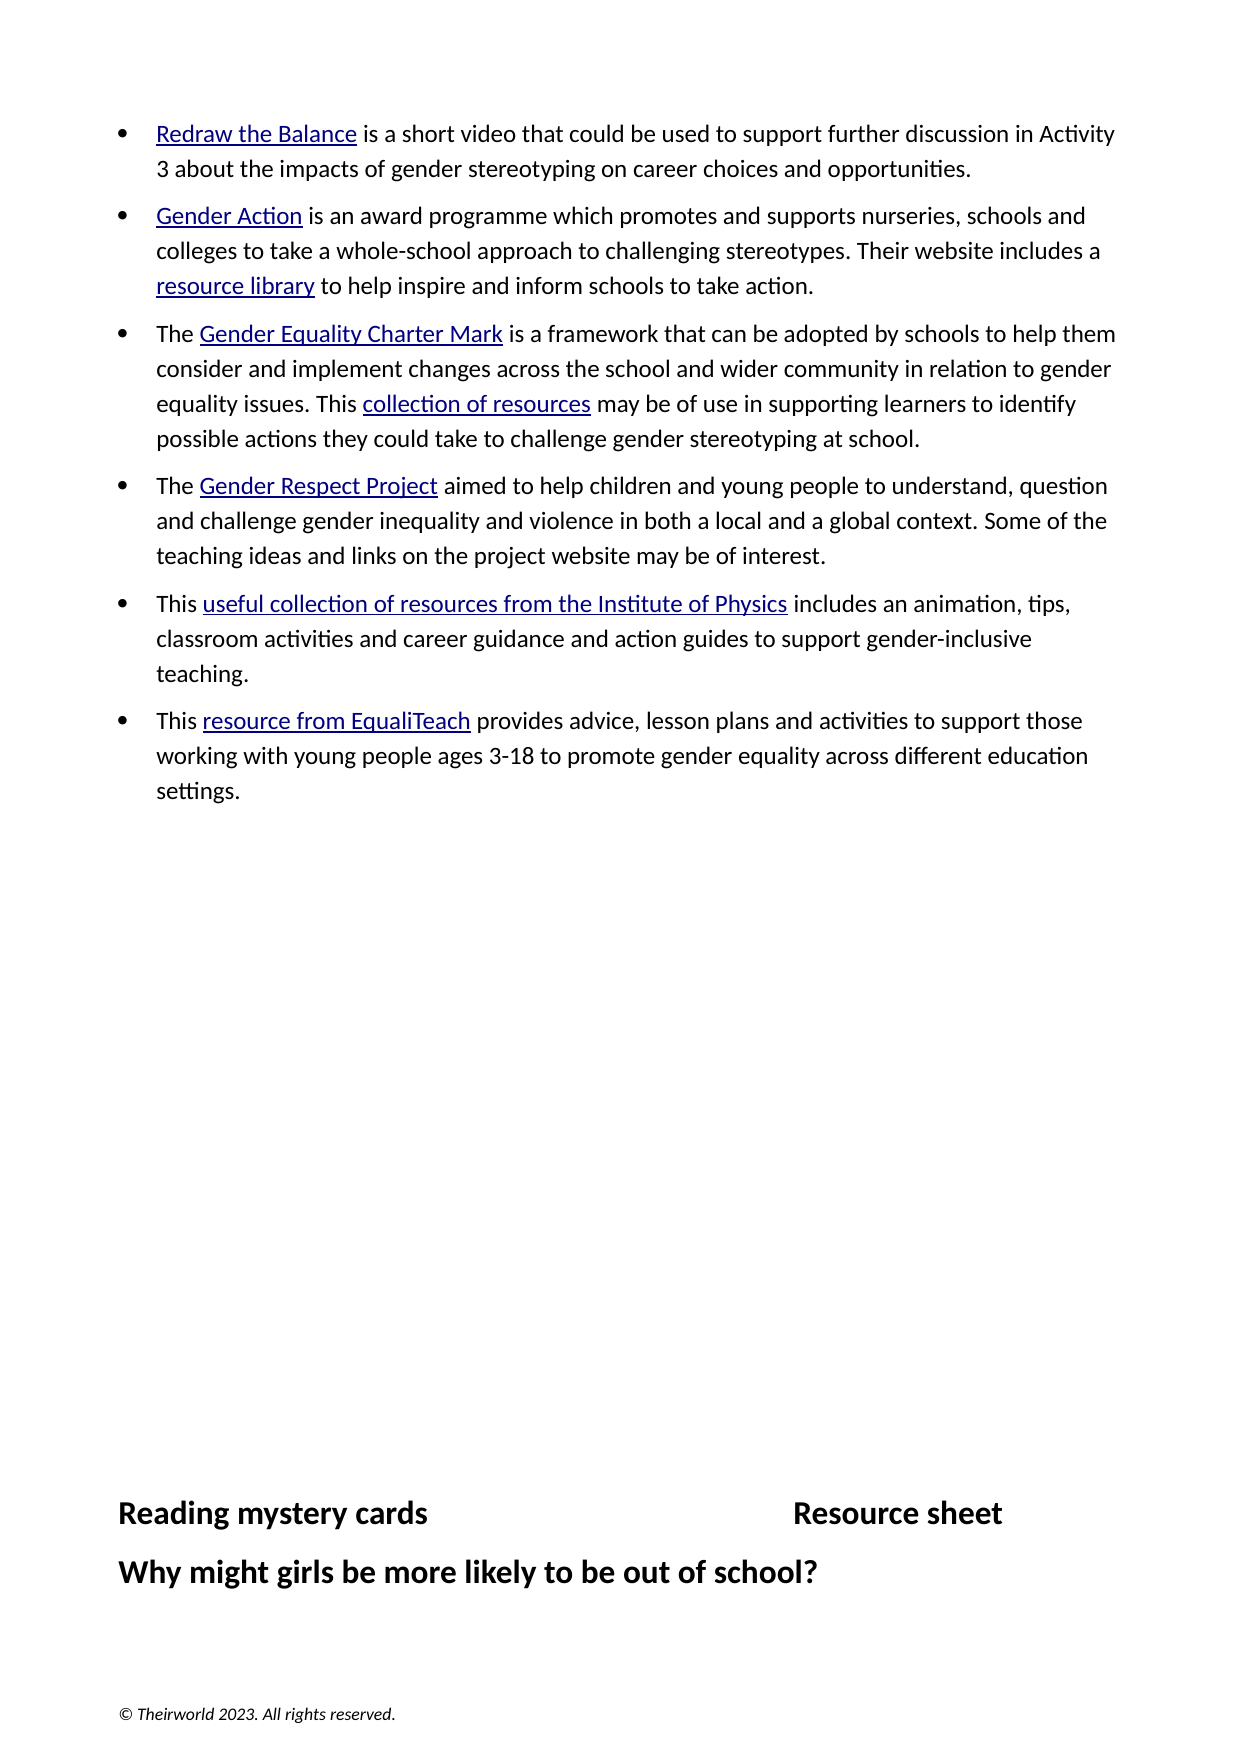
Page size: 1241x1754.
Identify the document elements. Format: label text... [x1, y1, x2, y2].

text Reading mystery cards Resource sheet [118, 1492, 1122, 1533]
list The Gender Respect Project aimed to help children and young people to understand, question and challenge gender inequality and violence in both a local and a global context. Some of the teaching ideas and links on the project website may be of interest. [118, 470, 1122, 571]
list Redraw the Balance is a short video that could be used to support further discussion in Activity 3 about the impacts of gender stereotyping on career choices and opportunities. [118, 118, 1122, 184]
list This useful collection of resources from the Institute of Physics includes an animation, tips, classroom activities and career guidance and action guides to support gender-inclusive teaching. [118, 588, 1122, 688]
list The Gender Equality Charter Mark is a framework that can be adopted by schools to help them consider and implement changes across the school and wider community in relation to gender equality issues. This collection of resources may be of use in supporting learners to identify possible actions they could take to challenge gender stereotyping at school. [118, 318, 1122, 453]
list Gender Action is an award programme which promotes and supports nurseries, schools and colleges to take a whole-school approach to challenging stereotypes. Their website includes a resource library to help inspire and inform schools to take action. [118, 201, 1122, 301]
list This resource from EqualiTeach provides advice, lesson plans and activities to support those working with young people ages 3-18 to promote gender equality across different education settings. [118, 705, 1122, 806]
text Why might girls be more likely to be out of school? [118, 1551, 1122, 1592]
